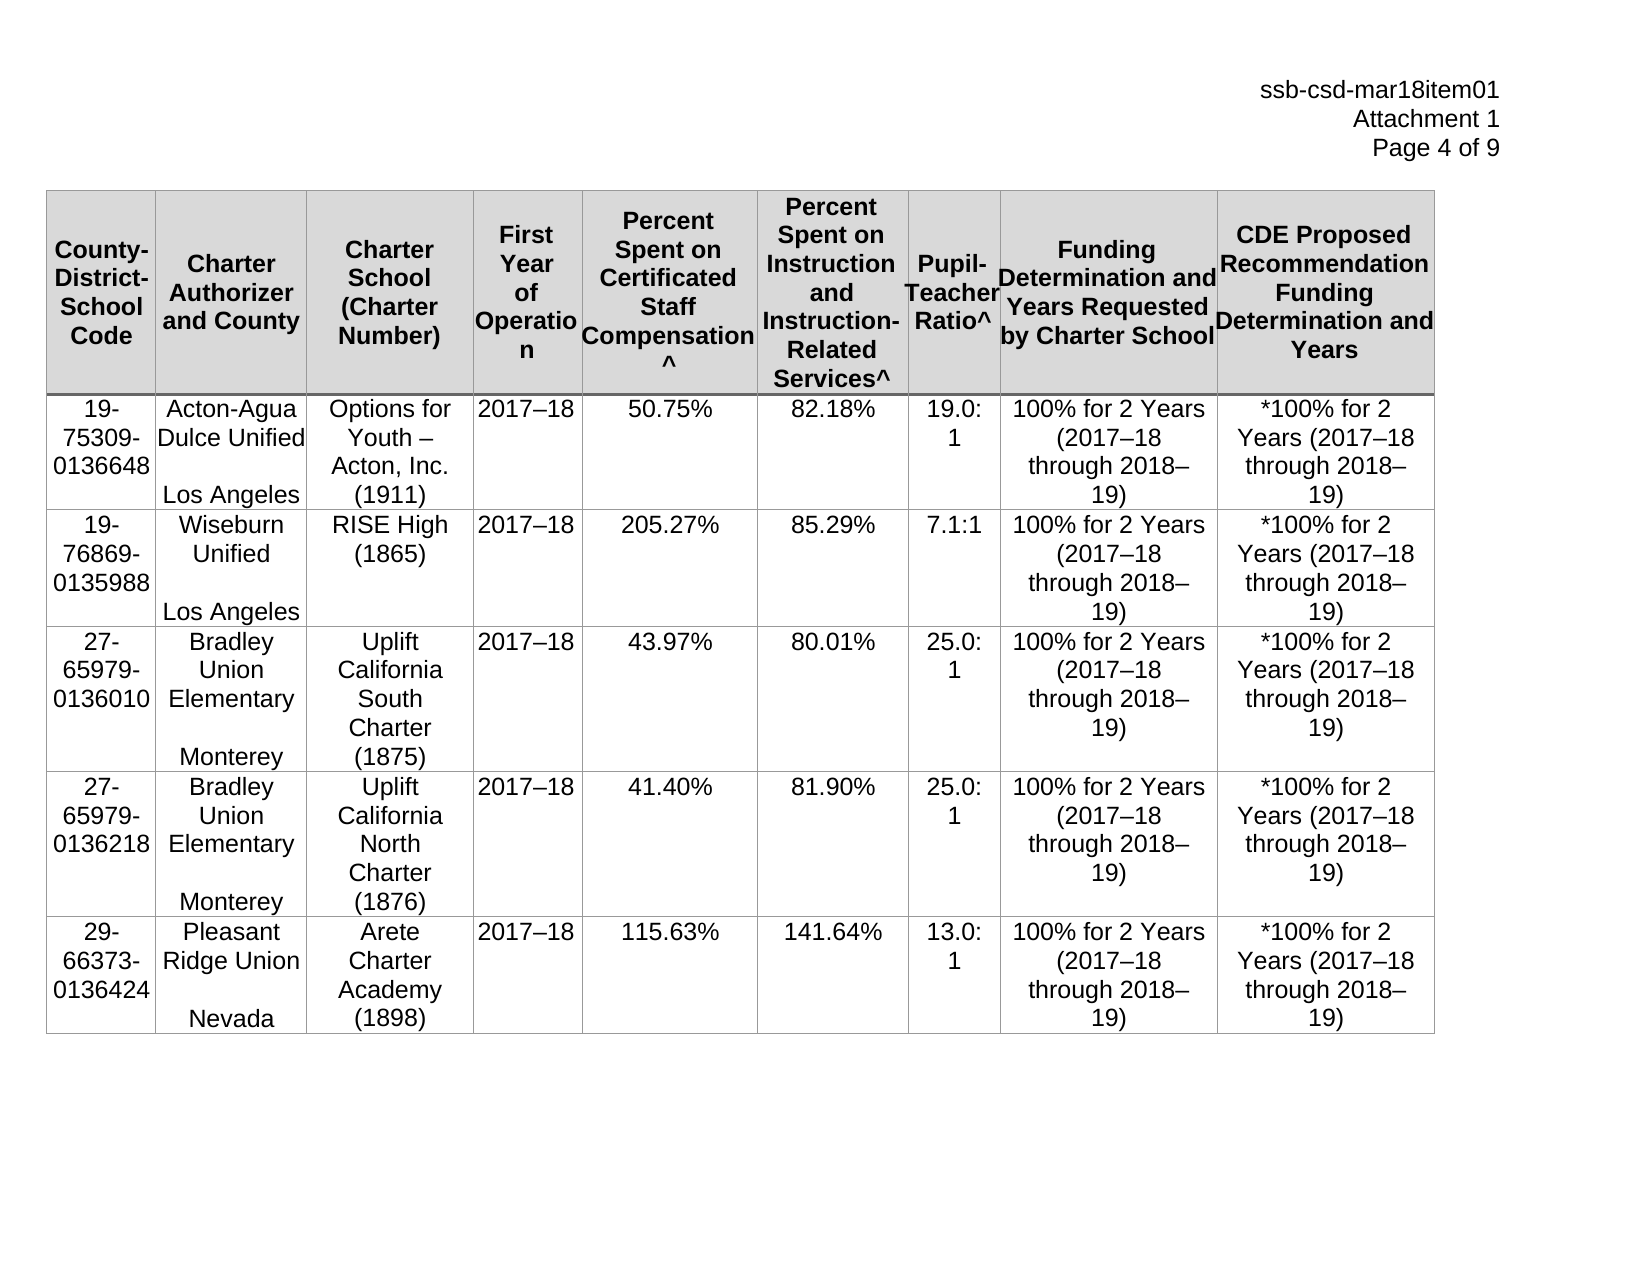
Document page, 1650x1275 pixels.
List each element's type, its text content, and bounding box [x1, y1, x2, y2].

table_cell 29-66373-0136424 [47, 917, 155, 1032]
table_cell 100% for 2 Years (2017‒18 through 2018‒19) [1001, 396, 1217, 509]
table_cell Acton-Agua Dulce Unified Los Angeles [156, 396, 306, 509]
table_header Percent Spent on Certificated Staff Compensation^ [583, 191, 757, 393]
table_cell Arete Charter Academy (1898) [307, 917, 473, 1032]
table_cell 13.0:1 [909, 917, 1000, 1032]
table_cell 2017–18 [474, 627, 582, 771]
table_cell 2017–18 [474, 510, 582, 626]
table_cell 100% for 2 Years (2017‒18 through 2018‒19) [1001, 510, 1217, 626]
table_cell 27-65979-0136218 [47, 772, 155, 916]
table_cell Uplift California North Charter (1876) [307, 772, 473, 916]
table_cell Pleasant Ridge Union Nevada [156, 917, 306, 1032]
table_cell 205.27% [583, 510, 757, 626]
table_header Pupil- Teacher Ratio^ [909, 191, 1000, 393]
table_cell Wiseburn Unified Los Angeles [156, 510, 306, 626]
table_cell 2017–18 [474, 772, 582, 916]
table_cell *100% for 2 Years (2017‒18 through 2018‒19) [1218, 917, 1434, 1032]
table_cell 25.0:1 [909, 627, 1000, 771]
table_cell 81.90% [758, 772, 908, 916]
table_header Funding Determination and Years Requested by Charter School [1001, 191, 1217, 393]
table_cell *100% for 2 Years (2017‒18 through 2018‒19) [1218, 627, 1434, 771]
table_cell 2017–18 [474, 917, 582, 1032]
table_cell 25.0:1 [909, 772, 1000, 916]
table_cell 100% for 2 Years (2017‒18 through 2018‒19) [1001, 917, 1217, 1032]
table_header County-District-School Code [47, 191, 155, 393]
table_cell Bradley Union Elementary Monterey [156, 772, 306, 916]
table_cell 80.01% [758, 627, 908, 771]
table_cell RISE High (1865) [307, 510, 473, 626]
table_cell Options for Youth – Acton, Inc. (1911) [307, 396, 473, 509]
table_cell 27-65979-0136010 [47, 627, 155, 771]
table_header Charter Authorizer and County [156, 191, 306, 393]
table_cell 2017–18 [474, 396, 582, 509]
table_cell 43.97% [583, 627, 757, 771]
table_cell 100% for 2 Years (2017‒18 through 2018‒19) [1001, 772, 1217, 916]
table_header Charter School (Charter Number) [307, 191, 473, 393]
table_cell 19.0:1 [909, 396, 1000, 509]
table_cell 41.40% [583, 772, 757, 916]
table_header Percent Spent on Instruction and Instruction- Related Services^ [758, 191, 908, 393]
table_cell 19-76869-0135988 [47, 510, 155, 626]
table_cell 19-75309-0136648 [47, 396, 155, 509]
table_cell 7.1:1 [909, 510, 1000, 626]
table_cell 82.18% [758, 396, 908, 509]
table_cell Uplift California South Charter (1875) [307, 627, 473, 771]
table_cell 85.29% [758, 510, 908, 626]
table_cell *100% for 2 Years (2017‒18 through 2018‒19) [1218, 396, 1434, 509]
table_cell 115.63% [583, 917, 757, 1032]
table_cell 141.64% [758, 917, 908, 1032]
table_cell 100% for 2 Years (2017‒18 through 2018‒19) [1001, 627, 1217, 771]
table_header First Year of Operation [474, 191, 582, 393]
table_cell *100% for 2 Years (2017‒18 through 2018‒19) [1218, 510, 1434, 626]
table_header CDE Proposed Recommendation Funding Determination and Years [1218, 191, 1434, 393]
table_cell Bradley Union Elementary Monterey [156, 627, 306, 771]
table_cell 50.75% [583, 396, 757, 509]
table_cell *100% for 2 Years (2017‒18 through 2018‒19) [1218, 772, 1434, 916]
